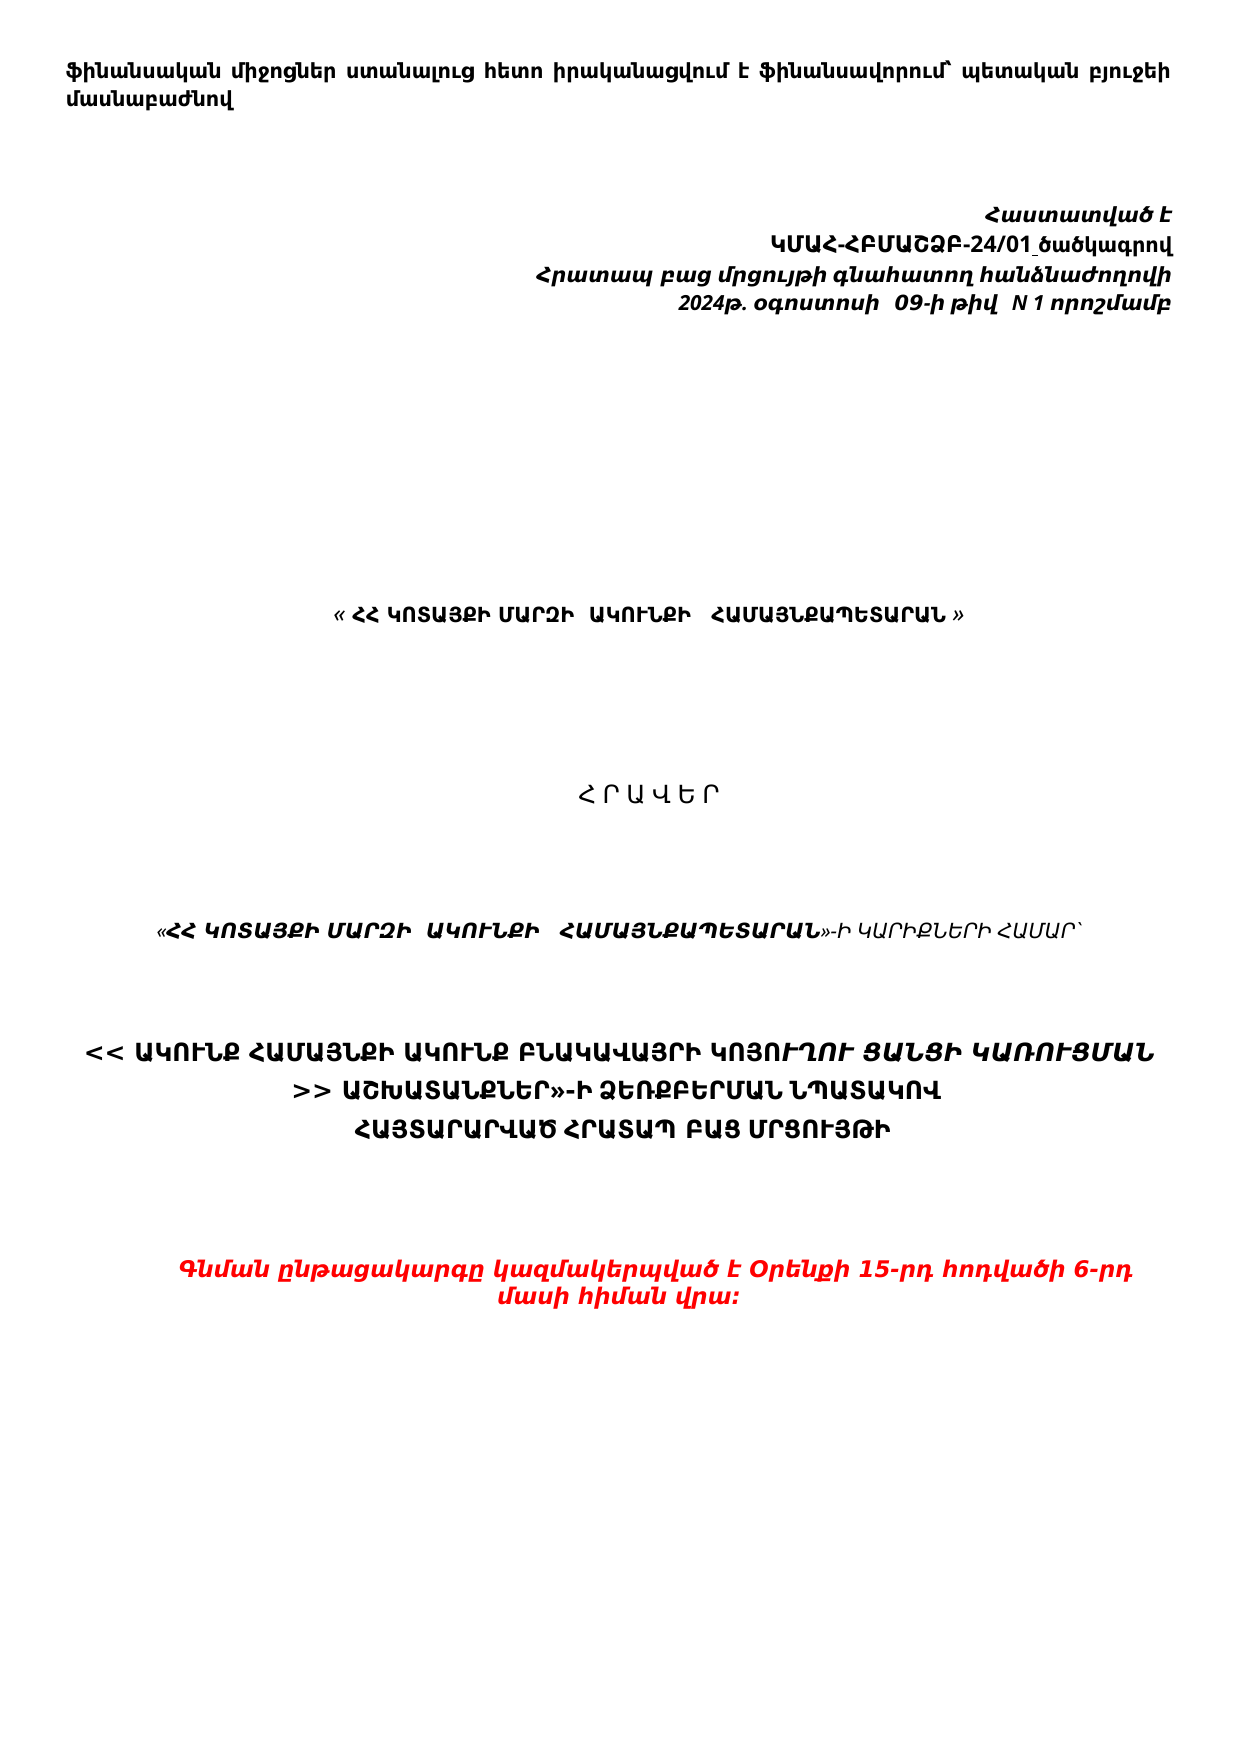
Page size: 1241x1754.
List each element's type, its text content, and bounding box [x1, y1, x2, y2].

text ԿՄԱՀ-ՀԲՄԱՇՁԲ-24/01 ծածկագրով [66, 228, 1172, 260]
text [66, 59, 1172, 111]
text «ՀՀ ԿՈՏԱՅՔԻ ՄԱՐԶԻ ԱԿՈՒՆՔԻ ՀԱՄԱՅՆՔԱՊԵՏԱՐԱՆ»-Ի ԿԱՐԻՔՆԵՐԻ ՀԱՄԱՐ` [66, 917, 1172, 945]
text << ԱԿՈՒՆՔ ՀԱՄԱՅՆՔԻ ԱԿՈՒՆՔ ԲՆԱԿԱՎԱՅՐԻ ԿՈՅՈՒՂՈՒ ՑԱՆՑԻ ԿԱՌՈՒՑՄԱՆ >> ԱՇԽԱՏԱՆՔՆԵՐ»-Ի ՁԵՌՔԲԵՐՄԱՆ ՆՊԱՏԱԿՈՎ ՀԱՅՏԱՐԱՐՎԱԾ ՀՐԱՏԱՊ ԲԱՑ ՄՐՑՈՒՅԹԻ [66, 1038, 1173, 1146]
text Հաստատված է [66, 200, 1172, 228]
text Հ Ր Ա Վ Ե Ր [66, 777, 1173, 811]
text Հրատապ բաց մրցույթի գնահատող հանձնաժողովի [66, 260, 1172, 288]
text 2024թ. օգոստոսի 09-ի թիվ N 1 որոշմամբ [66, 288, 1172, 317]
text Գնման ընթացակարգը կազմակերպված է Օրենքի 15-րդ հոդվածի 6-րդ մասի հիման վրա: [66, 1256, 1172, 1310]
text « ՀՀ ԿՈՏԱՅՔԻ ՄԱՐԶԻ ԱԿՈՒՆՔԻ ՀԱՄԱՅՆՔԱՊԵՏԱՐԱՆ » [66, 596, 1173, 630]
